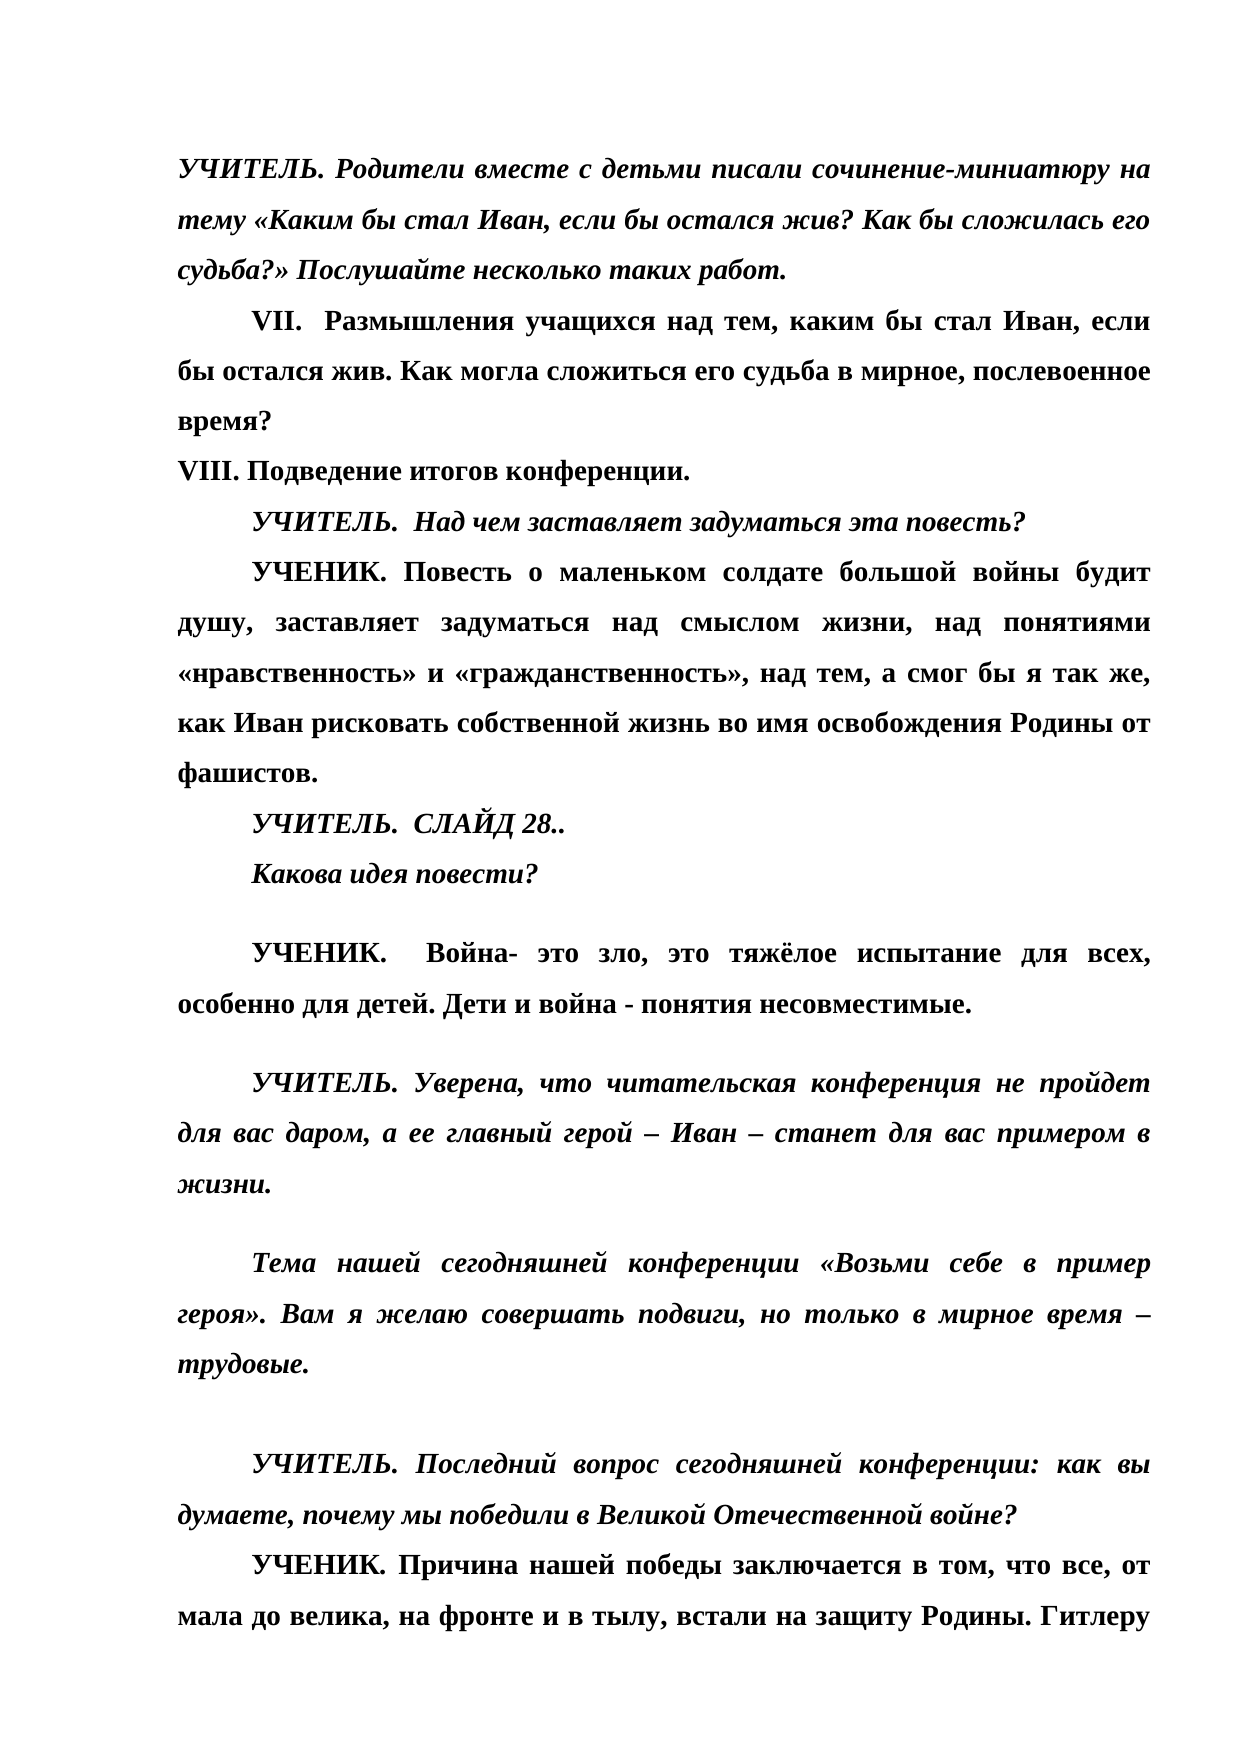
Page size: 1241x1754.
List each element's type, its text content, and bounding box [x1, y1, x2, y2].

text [177, 1547, 1152, 1631]
text VIII. Подведение итогов конференции. [177, 453, 1152, 487]
text УЧЕНИК. Война- это зло, это тяжёлое испытание для всех, особенно для детей. Дети и война - понятия несовместимые. [177, 936, 1152, 1019]
text УЧЕНИК. Повесть о маленьком солдате большой войны будит душу, заставляет задуматься над смыслом жизни, над понятиями «нравственность» и «гражданственность», над тем, а смог бы я так же, как Иван рисковать собственной жизнь во имя освобождения Родины от фашистов. [177, 554, 1152, 789]
text VII. Размышления учащихся над тем, каким бы стал Иван, если бы остался жив. Как могла сложиться его судьба в мирное, послевоенное время? [177, 303, 1152, 437]
text Тема нашей сегодняшней конференции «Возьми себе в пример героя». Вам я желаю совершать подвиги, но только в мирное время – трудовые. [177, 1245, 1152, 1379]
text УЧИТЕЛЬ. СЛАЙД 28.. [177, 806, 1152, 839]
text Какова идея повести? [177, 856, 1152, 889]
text УЧИТЕЛЬ. Над чем заставляет задуматься эта повесть? [177, 504, 1152, 537]
text УЧИТЕЛЬ. Уверена, что читательская конференция не пройдет для вас даром, а ее главный герой – Иван – станет для вас примером в жизни. [177, 1065, 1152, 1199]
text УЧИТЕЛЬ. Последний вопрос сегодняшней конференции: как вы думаете, почему мы победили в Великой Отечественной войне? [177, 1447, 1152, 1531]
text УЧИТЕЛЬ. Родители вместе с детьми писали сочинение-миниатюру на тему «Каким бы стал Иван, если бы остался жив? Как бы сложилась его судьба?» Послушайте несколько таких работ. [177, 152, 1152, 286]
